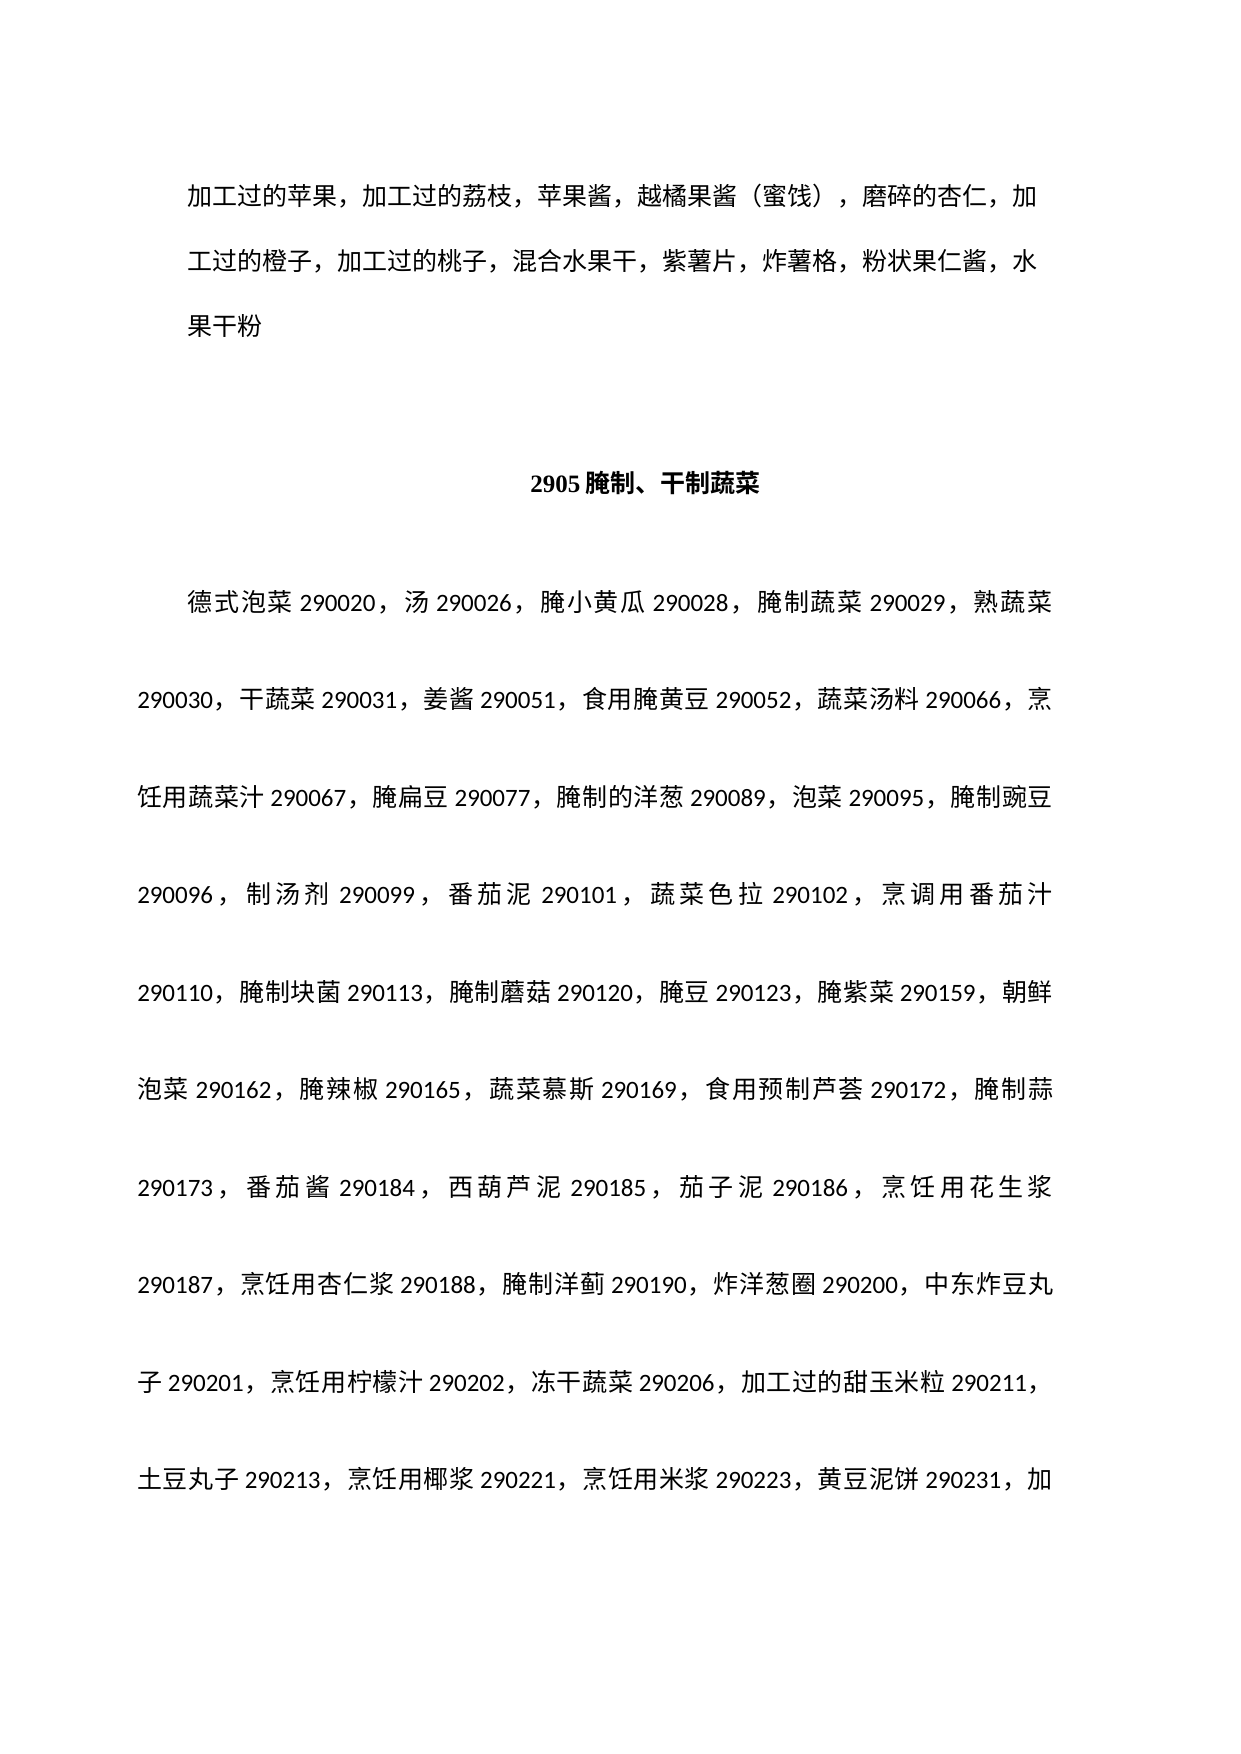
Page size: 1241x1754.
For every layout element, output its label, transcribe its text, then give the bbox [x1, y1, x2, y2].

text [137, 568, 1053, 1510]
subtitle 2905腌制、干制蔬菜 [187, 449, 1053, 514]
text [187, 162, 1053, 357]
